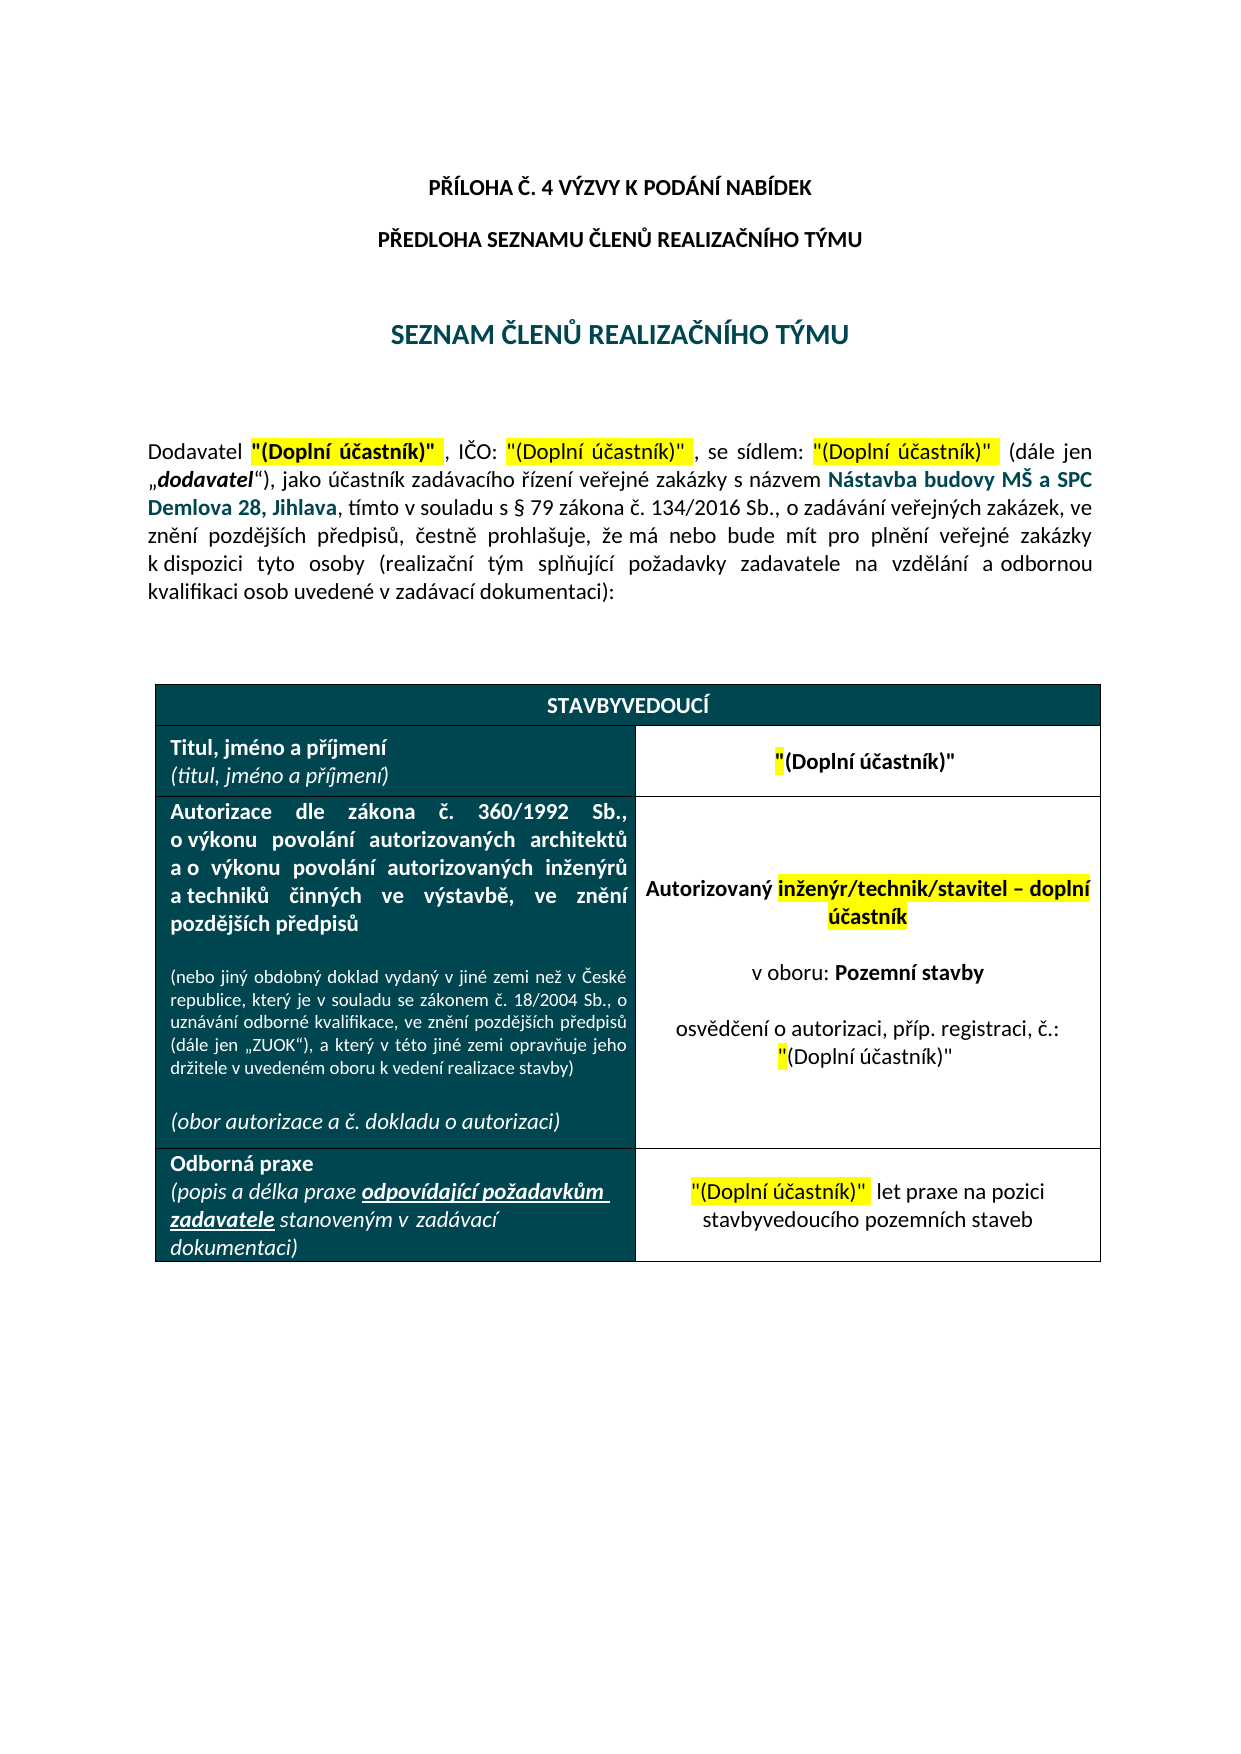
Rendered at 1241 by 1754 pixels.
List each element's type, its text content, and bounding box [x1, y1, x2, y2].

table_cell Titul, jméno a příjmení (titul, jméno a příjmení) [156, 726, 635, 796]
text Předloha seznamu členů realizačního týmu [148, 226, 1093, 254]
table_cell [636, 726, 1100, 796]
table_header stavbyvedoucí [156, 685, 1100, 725]
text Dodavatel , IČO: , se sídlem: (dále jen „dodavatel“), jako účastník zadávacího řízení veřejné zakázky s názvem Nástavba budovy MŠ a SPC Demlova 28, Jihlava, tímto v souladu s § 79 zákona č. 134/2016 Sb., o zadávání veřejných zakázek, ve znění pozdějších předpisů, čestně prohlašuje, že má nebo bude mít pro plnění veřejné zakázky k dispozici tyto osoby (realizační tým splňující požadavky zadavatele na vzdělání a odbornou kvalifikaci osob uvedené v zadávací dokumentaci): [148, 437, 1093, 606]
table_cell Autorizace dle zákona č. 360/1992 Sb., o výkonu povolání autorizovaných architektů a o výkonu povolání autorizovaných inženýrů a techniků činných ve výstavbě, ve znění pozdějších předpisů (nebo jiný obdobný doklad vydaný v jiné zemi než v České republice, který je v souladu se zákonem č. 18/2004 Sb., o uznávání odborné kvalifikace, ve znění pozdějších předpisů (dále jen „ZUOK“), a který v této jiné zemi opravňuje jeho držitele v uvedeném oboru k vedení realizace stavby) (obor autorizace a č. dokladu o autorizaci) [156, 797, 635, 1148]
table_cell Autorizovaný inženýr/technik/stavitel – doplní účastník v oboru: Pozemní stavby osvědčení o autorizaci, příp. registraci, č.: [636, 797, 1100, 1148]
text seznam členů realizačního týmu [148, 316, 1093, 352]
table_cell let praxe na pozici stavbyvedoucího pozemních staveb [636, 1149, 1100, 1261]
table_cell Odborná praxe (popis a délka praxe odpovídající požadavkům zadavatele stanoveným v zadávací dokumentaci) [156, 1149, 635, 1261]
text Příloha č. 4 výzvy k podání nabídek [148, 173, 1093, 201]
